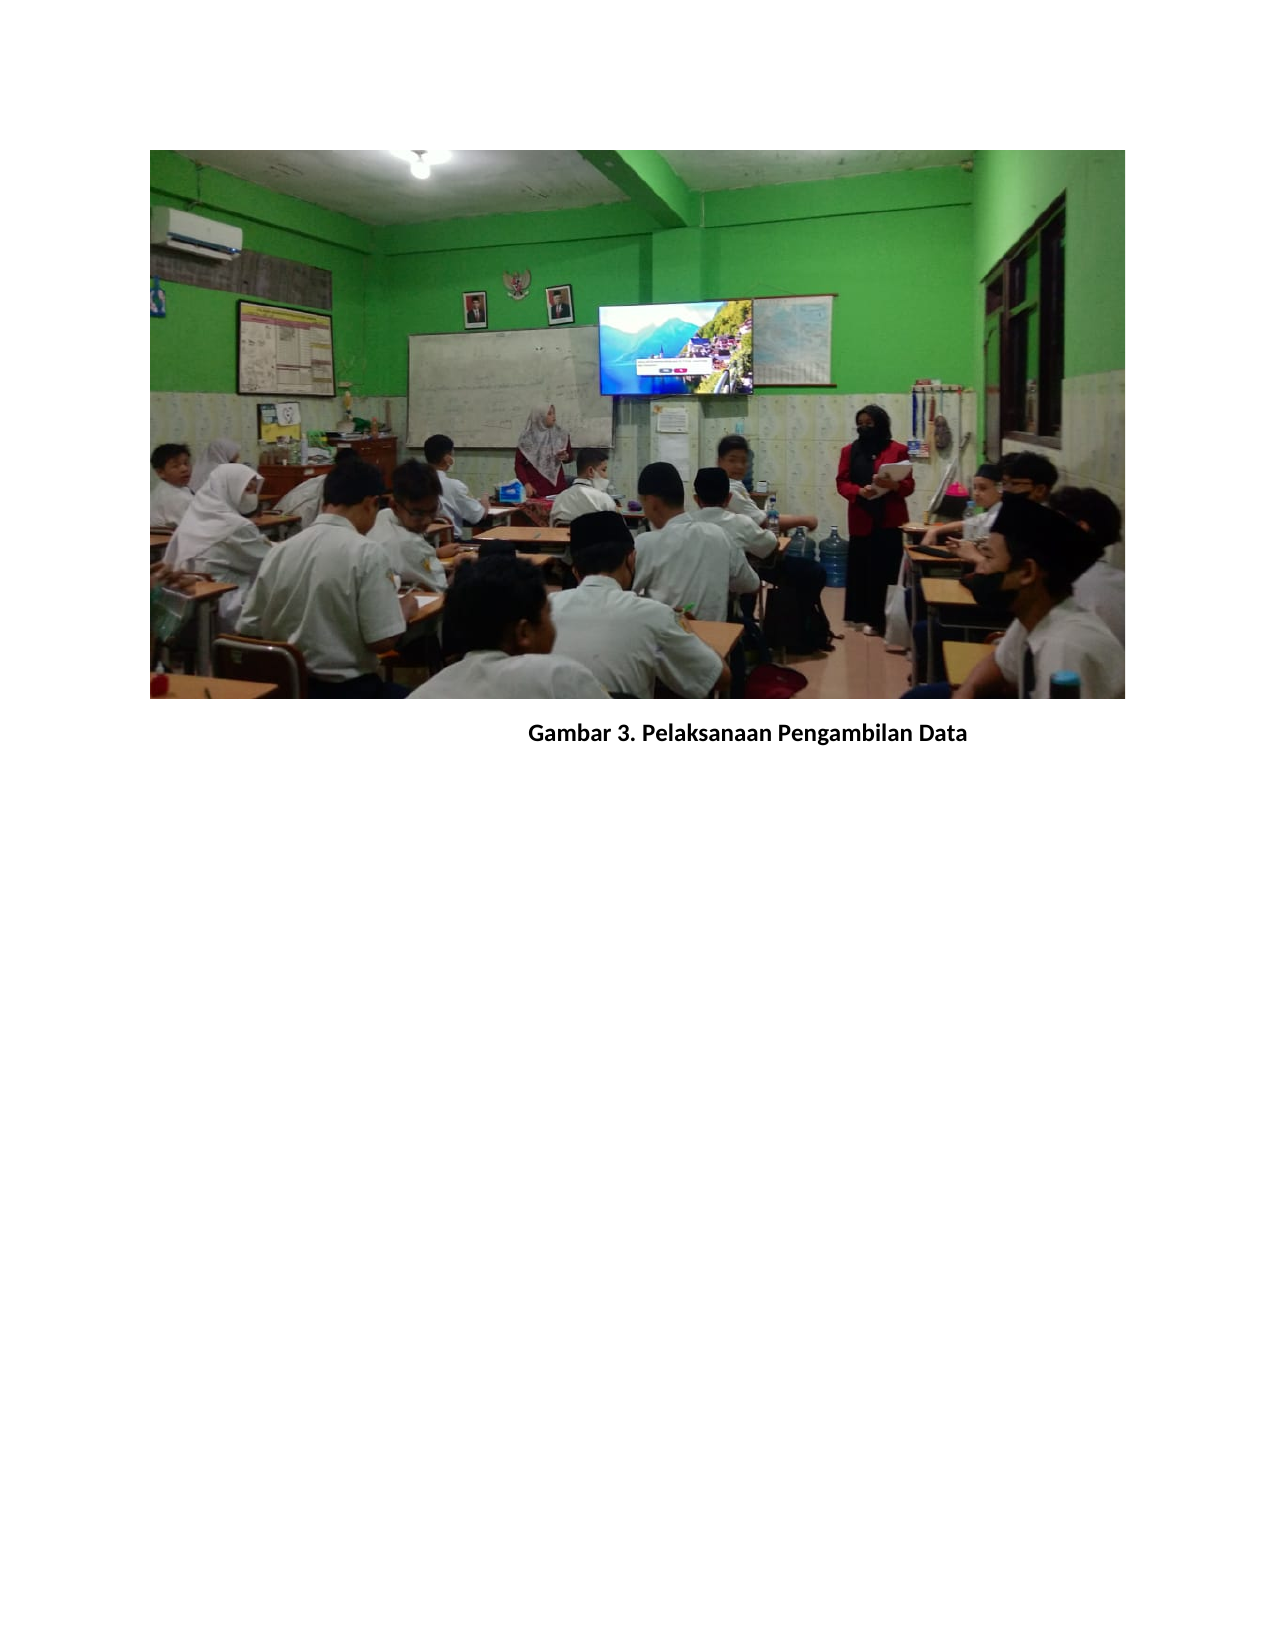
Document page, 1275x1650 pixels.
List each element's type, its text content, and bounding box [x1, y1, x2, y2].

text Gambar 3. Pelaksanaan Pengambilan Data [150, 717, 1125, 748]
picture [150, 150, 1125, 699]
